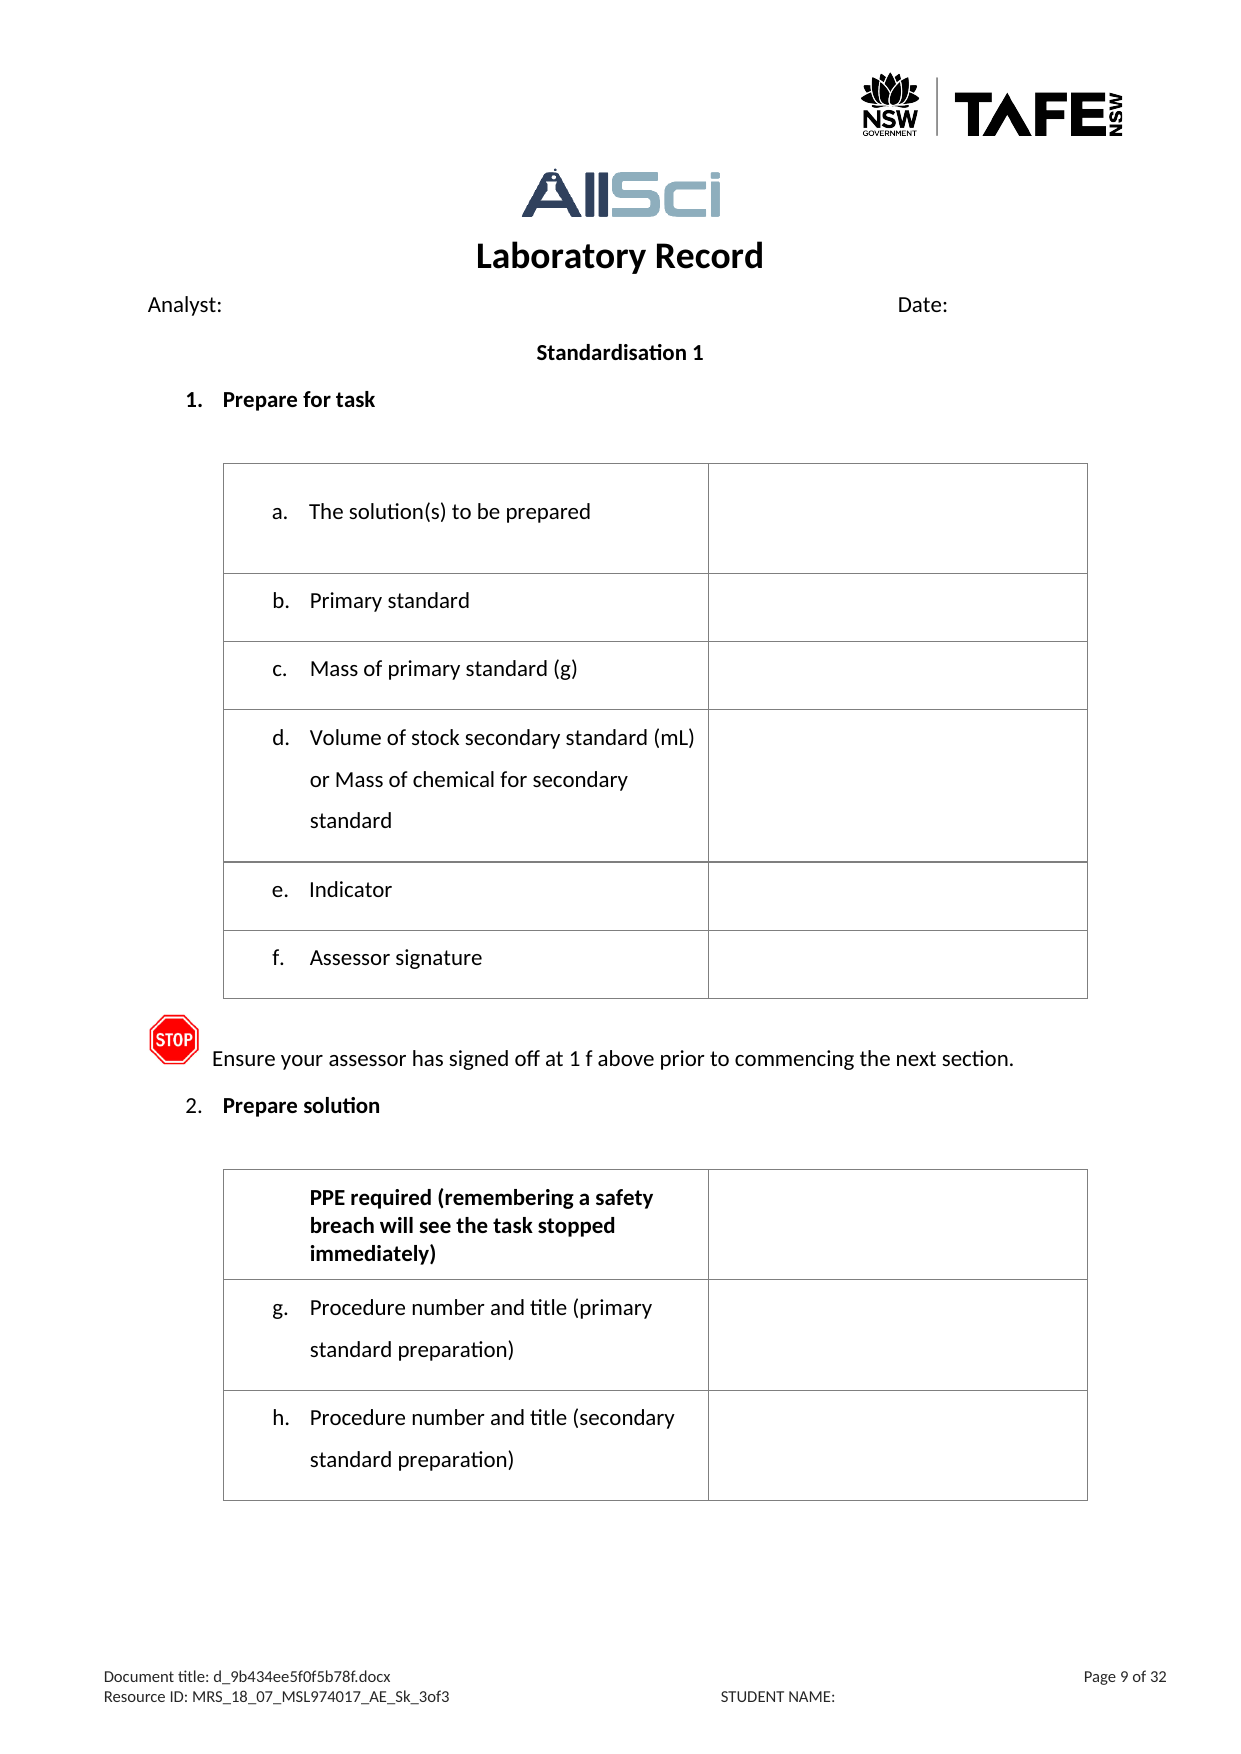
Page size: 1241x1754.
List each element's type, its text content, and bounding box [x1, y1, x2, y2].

table_header PPE required (remembering a safety breach will see the task stopped immediately) [224, 1170, 708, 1279]
table_header [709, 1170, 1087, 1279]
table_cell [709, 1391, 1087, 1500]
picture [147, 1011, 202, 1067]
table_cell Mass of primary standard (g) [224, 642, 708, 709]
table_cell Indicator [224, 863, 708, 930]
list Prepare solution [185, 1092, 1092, 1119]
text Standardisation 1 [148, 338, 1092, 366]
table_cell Primary standard [224, 574, 708, 641]
list Prepare for task [185, 386, 1092, 414]
picture [861, 71, 1123, 137]
table_cell [709, 863, 1087, 930]
table_cell Procedure number and title (primary standard preparation) [224, 1280, 708, 1390]
table_cell [709, 574, 1087, 641]
text Laboratory Record [148, 232, 1092, 278]
table_header The solution(s) to be prepared [224, 464, 708, 572]
table_cell [709, 1280, 1087, 1390]
table_cell [709, 710, 1087, 861]
table_cell Assessor signature [224, 931, 708, 998]
picture [519, 166, 722, 220]
table_cell Volume of stock secondary standard (mL) or Mass of chemical for secondary standard [224, 710, 708, 861]
table_cell [709, 642, 1087, 709]
text Ensure your assessor has signed off at 1 f above prior to commencing the next section. [148, 1012, 1092, 1072]
table_cell [709, 931, 1087, 998]
table_header [709, 464, 1087, 572]
text Analyst: Date: [148, 291, 1092, 319]
table_cell Procedure number and title (secondary standard preparation) [224, 1391, 708, 1500]
